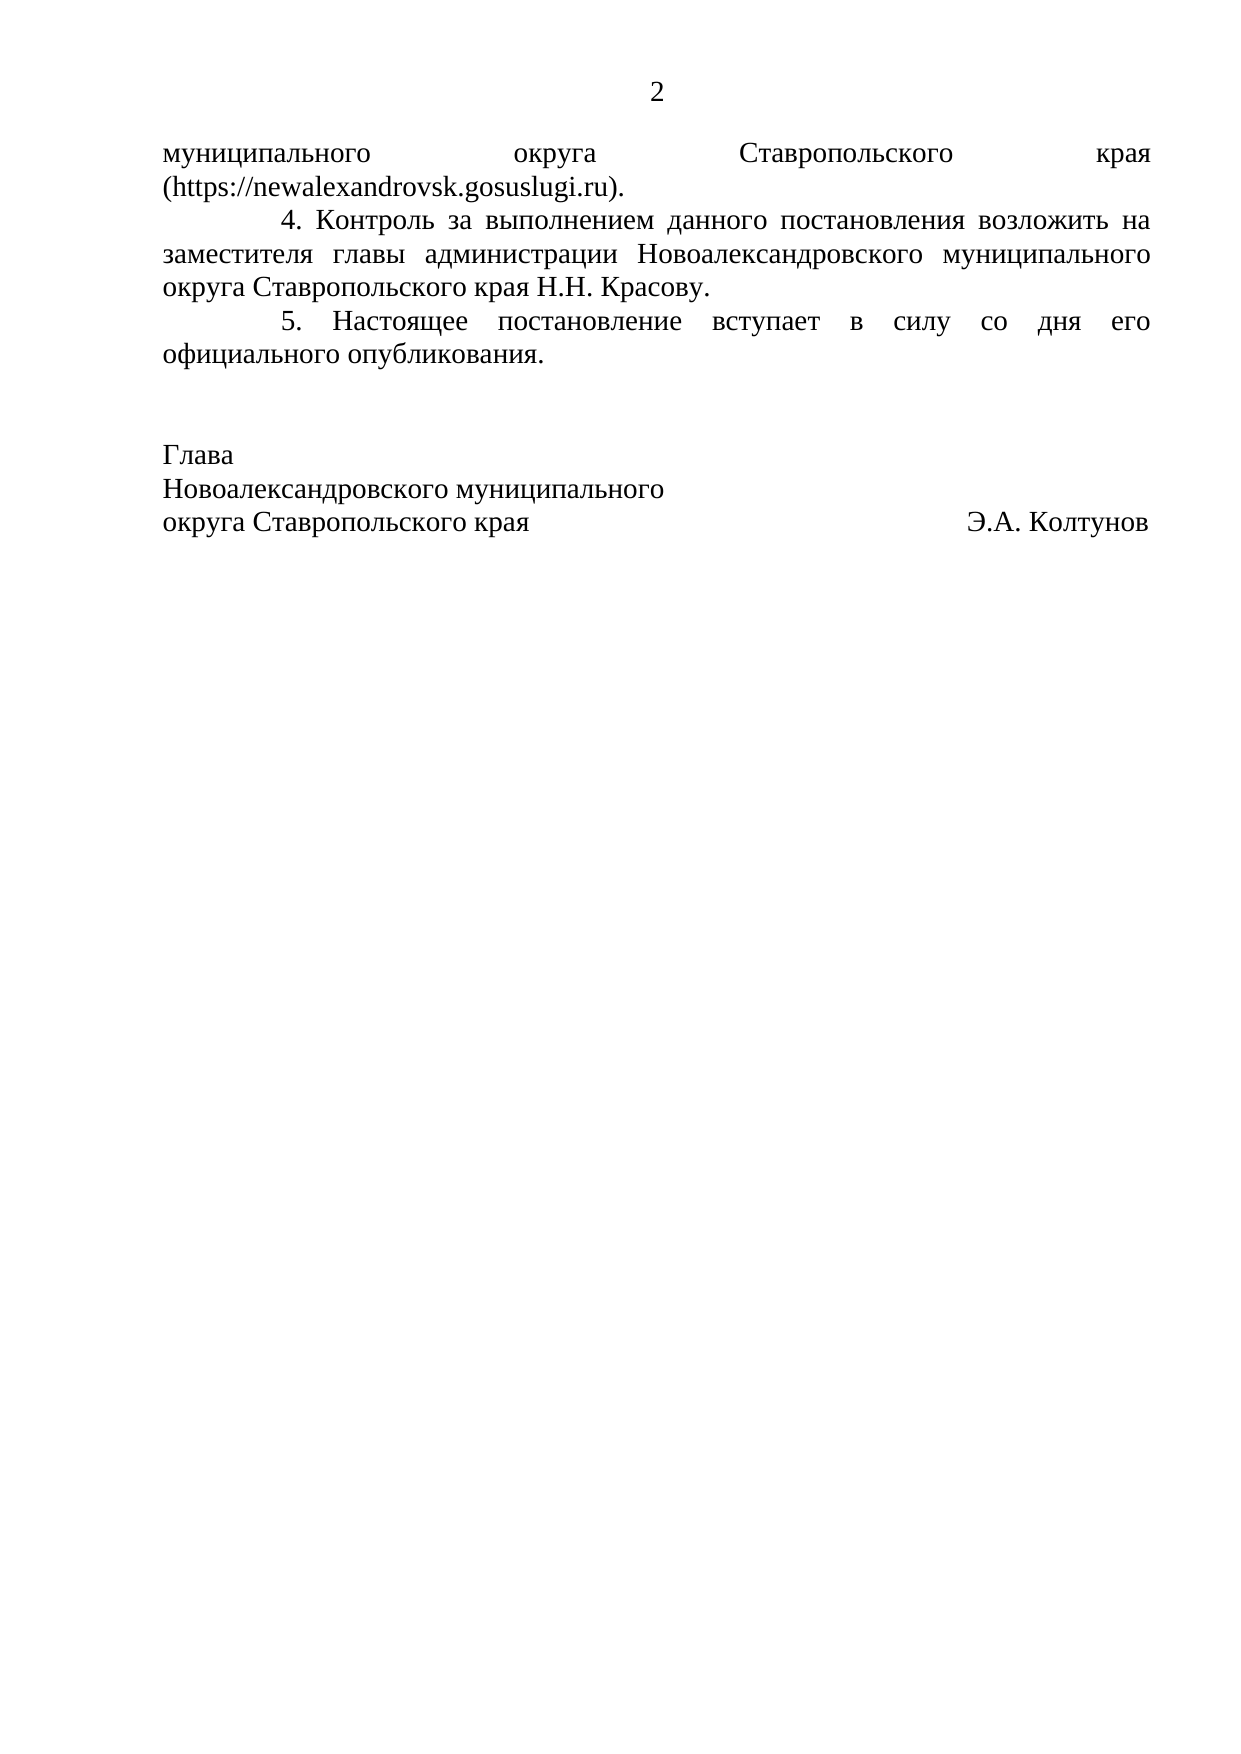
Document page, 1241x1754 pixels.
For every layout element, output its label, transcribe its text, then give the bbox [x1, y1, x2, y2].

text Глава [162, 437, 1152, 471]
text Новоалександровского муниципального [162, 471, 1152, 504]
text 5. Настоящее постановление вступает в силу со дня его официального опубликования. [162, 303, 1152, 370]
text 4. Контроль за выполнением данного постановления возложить на заместителя главы администрации Новоалександровского муниципального округа Ставропольского края Н.Н. Красову. [162, 202, 1152, 303]
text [162, 135, 1152, 202]
text округа Ставропольского края Э.А. Колтунов [162, 504, 1152, 538]
